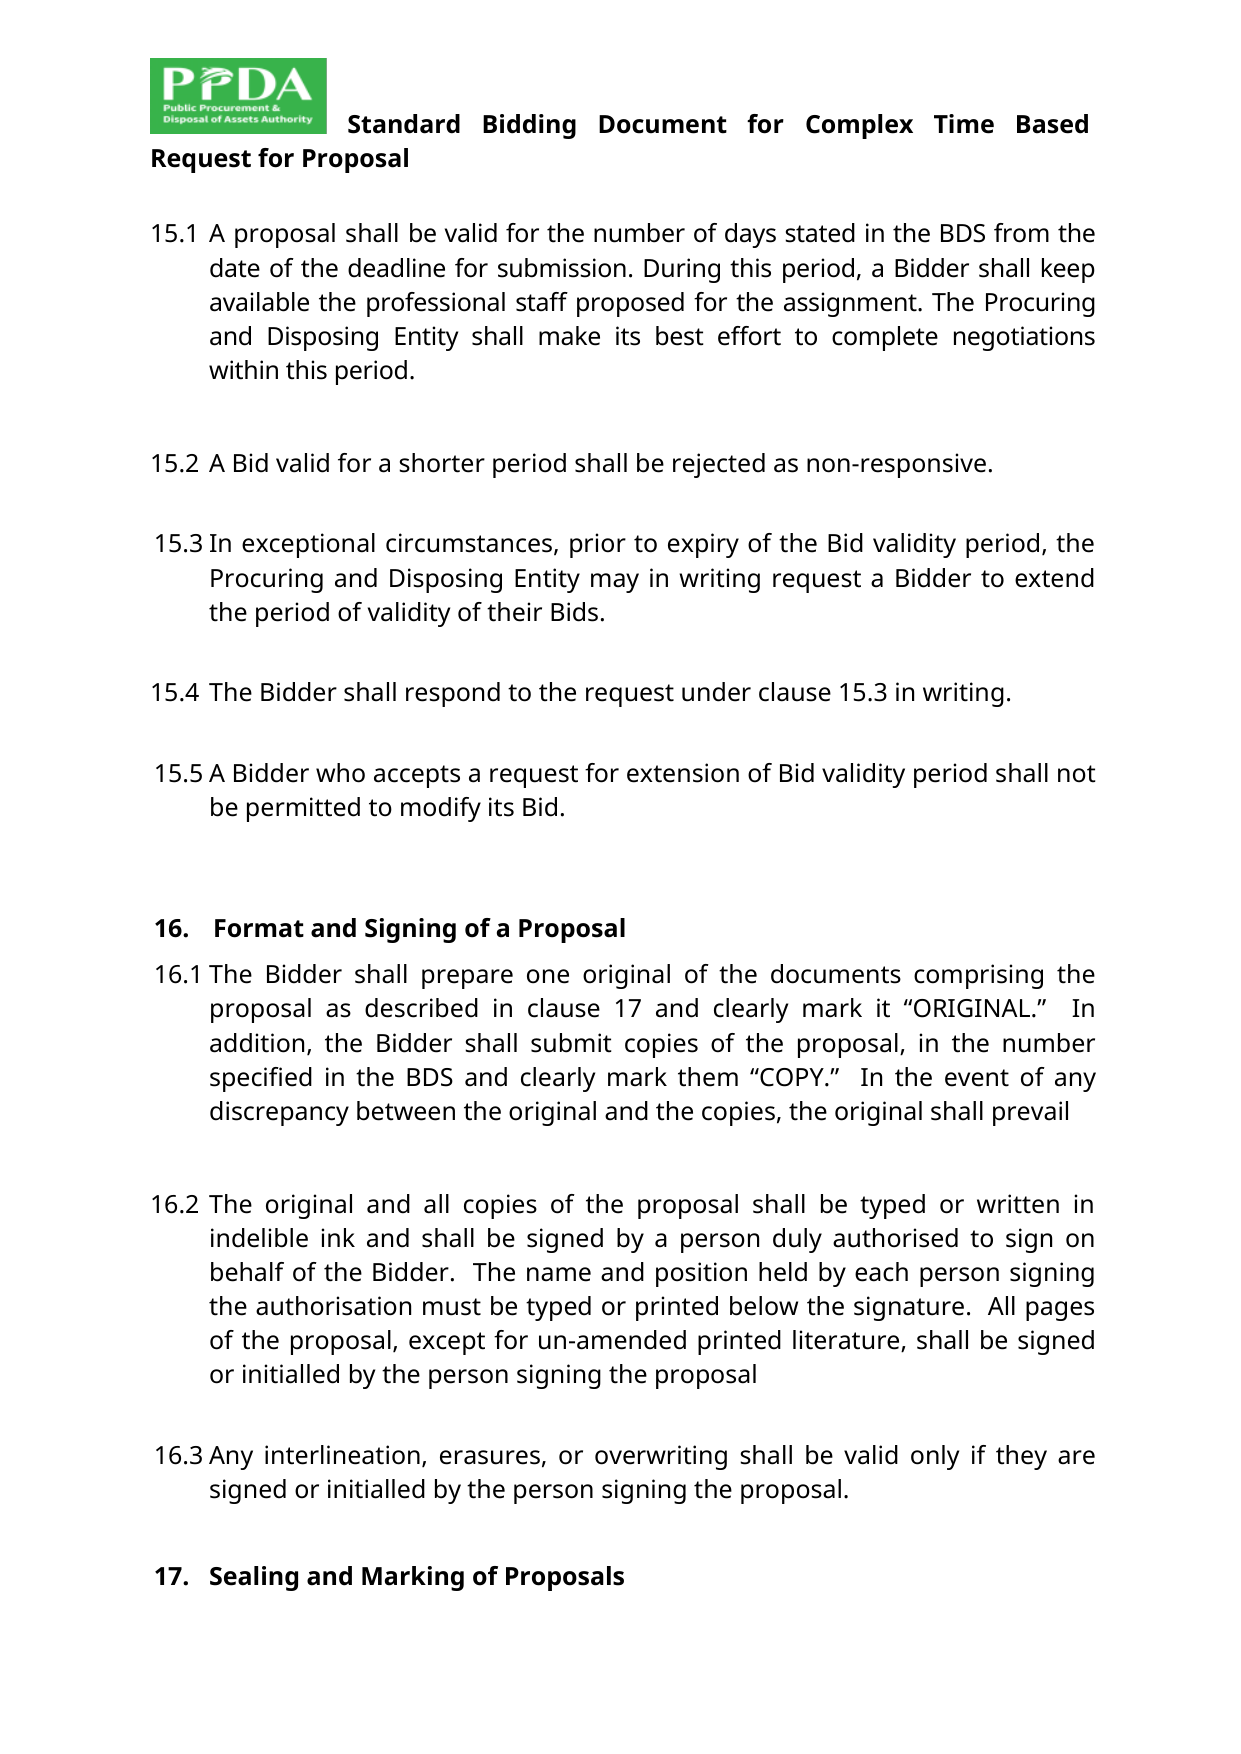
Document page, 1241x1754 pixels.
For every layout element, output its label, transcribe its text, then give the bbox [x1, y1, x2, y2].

table_cell Sealing and Marking of Proposals [143, 1552, 1108, 1592]
table_cell The Bidder shall prepare one original of the documents comprising the proposal as described in clause 17 and clearly mark it “ORIGINAL.” In addition, the Bidder shall submit copies of the proposal, in the number specified in the BDS and clearly mark them “COPY.” In the event of any discrepancy between the original and the copies, the original shall prevail The original and all copies of the proposal shall be typed or written in indelible ink and shall be signed by a person duly authorised to sign on behalf of the Bidder. The name and position held by each person signing the authorisation must be typed or printed below the signature. All pages of the proposal, except for un-amended printed literature, shall be signed or initialled by the person signing the proposal Any interlineation, erasures, or overwriting shall be valid only if they are signed or initialled by the person signing the proposal. [143, 945, 1108, 1552]
table_cell A proposal shall be valid for the number of days stated in the BDS from the date of the deadline for submission. During this period, a Bidder shall keep available the professional staff proposed for the assignment. The Procuring and Disposing Entity shall make its best effort to complete negotiations within this period. A Bid valid for a shorter period shall be rejected as non-responsive. In exceptional circumstances, prior to expiry of the Bid validity period, the Procuring and Disposing Entity may in writing request a Bidder to extend the period of validity of their Bids. The Bidder shall respond to the request under clause 15.3 in writing. A Bidder who accepts a request for extension of Bid validity period shall not be permitted to modify its Bid. [143, 204, 1108, 904]
table_cell Format and Signing of a Proposal [143, 904, 1106, 944]
picture [150, 58, 328, 134]
